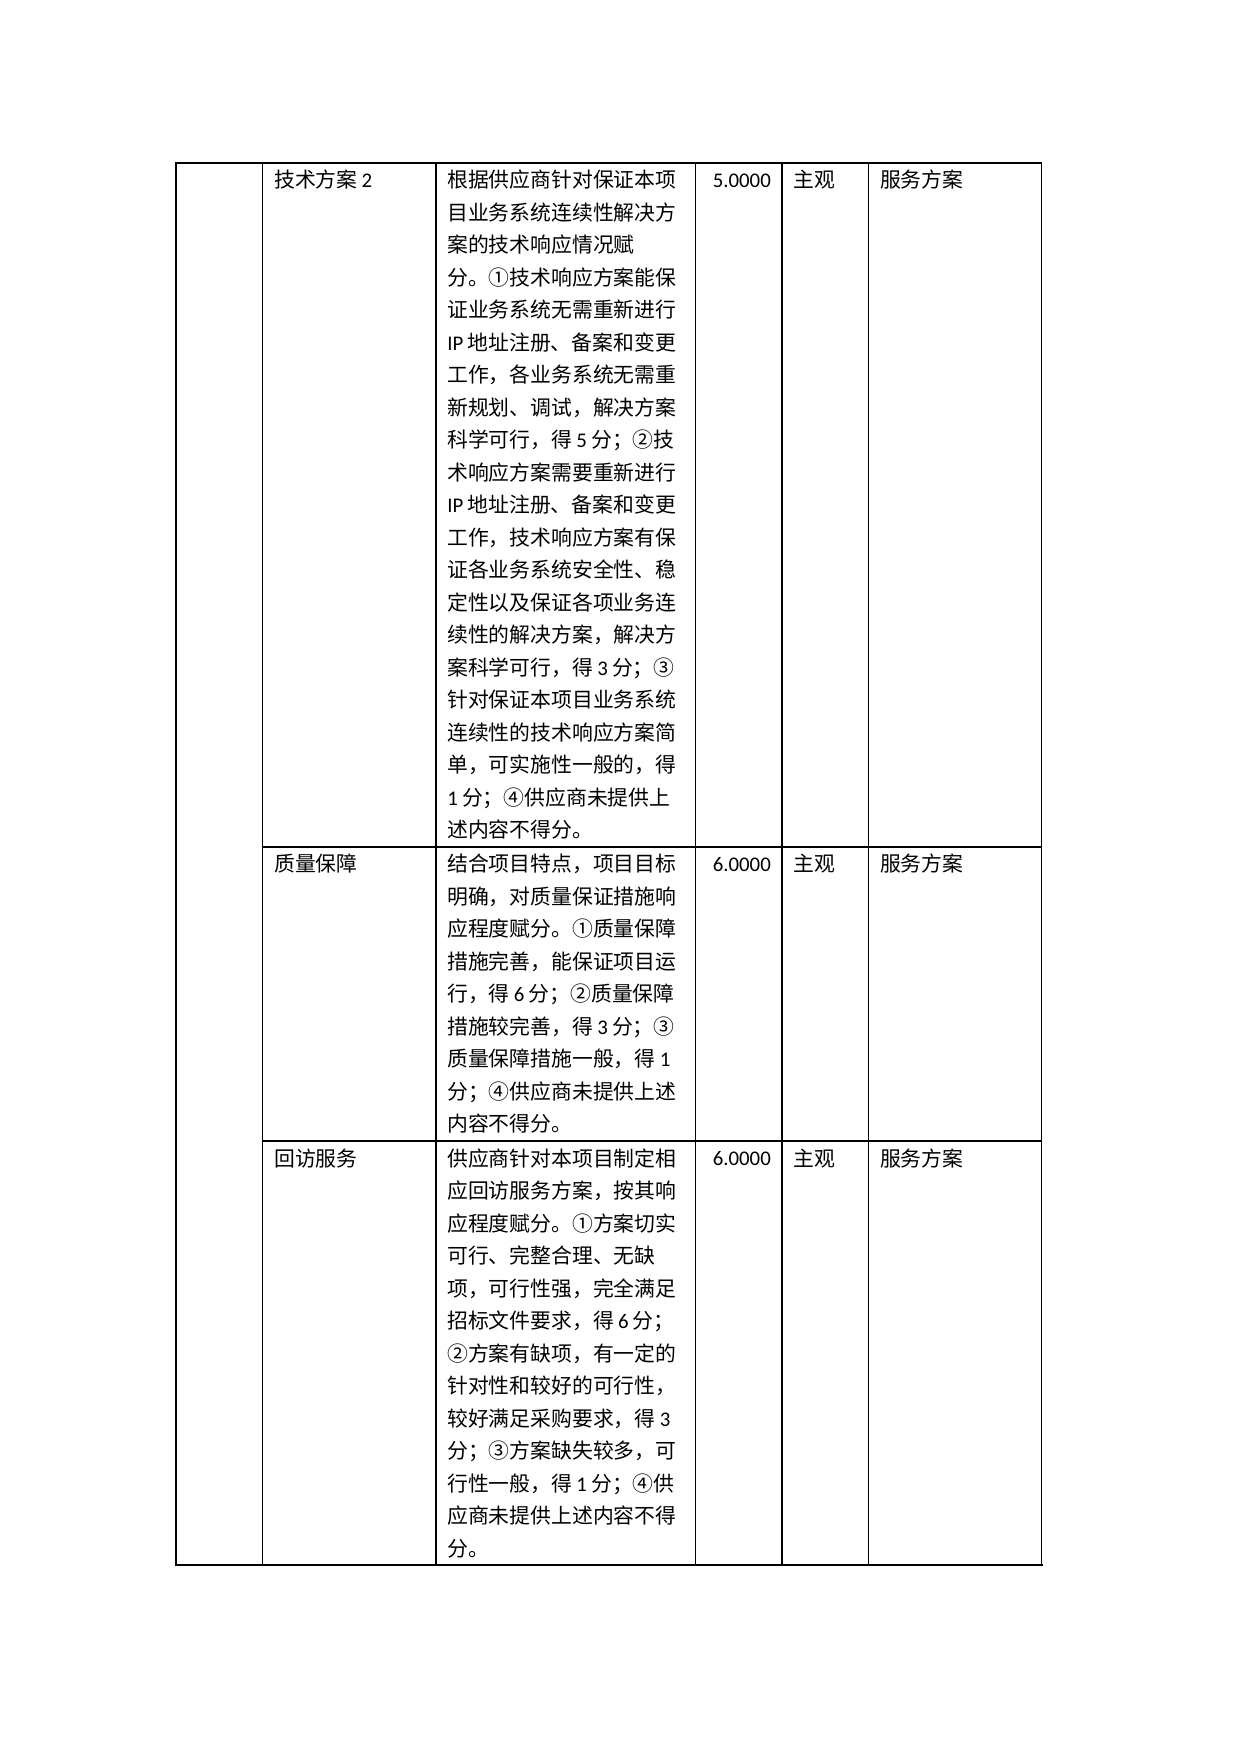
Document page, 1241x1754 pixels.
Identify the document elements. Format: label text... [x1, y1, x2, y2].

table_cell 根据供应商针对保证本项目业务系统连续性解决方案的技术响应情况赋分。①技术响应方案能保证业务系统无需重新进行IP地址注册、备案和变更工作，各业务系统无需重新规划、调试，解决方案科学可行，得5分；②技术响应方案需要重新进行IP地址注册、备案和变更工作，技术响应方案有保证各业务系统安全性、稳定性以及保证各项业务连续性的解决方案，解决方案科学可行，得3分；③针对保证本项目业务系统连续性的技术响应方案简单，可实施性一般的，得1分；④供应商未提供上述内容不得分。 [437, 164, 695, 846]
table_cell 回访服务 [263, 1142, 435, 1564]
table_cell 主观 [783, 848, 868, 1140]
table_cell 主观 [783, 164, 868, 846]
table_cell 6.0000 [696, 1142, 781, 1564]
table_cell 主观 [783, 1142, 868, 1564]
table_cell 服务方案 [869, 1142, 1041, 1564]
table_cell 结合项目特点，项目目标明确，对质量保证措施响应程度赋分。①质量保障措施完善，能保证项目运行，得6分；②质量保障措施较完善，得3分；③质量保障措施一般，得1分；④供应商未提供上述内容不得分。 [437, 848, 695, 1140]
table_cell 供应商针对本项目制定相应回访服务方案，按其响应程度赋分。①方案切实可行、完整合理、无缺项，可行性强，完全满足招标文件要求，得6分； ②方案有缺项，有一定的针对性和较好的可行性，较好满足采购要求，得3分；③方案缺失较多，可行性一般，得1分；④供应商未提供上述内容不得分。 [437, 1142, 695, 1564]
table_cell 服务方案 [869, 848, 1041, 1140]
table_cell 5.0000 [696, 164, 781, 846]
table_cell 质量保障 [263, 848, 435, 1140]
table_cell 技术方案2 [263, 164, 435, 846]
table_cell 6.0000 [696, 848, 781, 1140]
table_cell 服务方案 [869, 164, 1041, 846]
